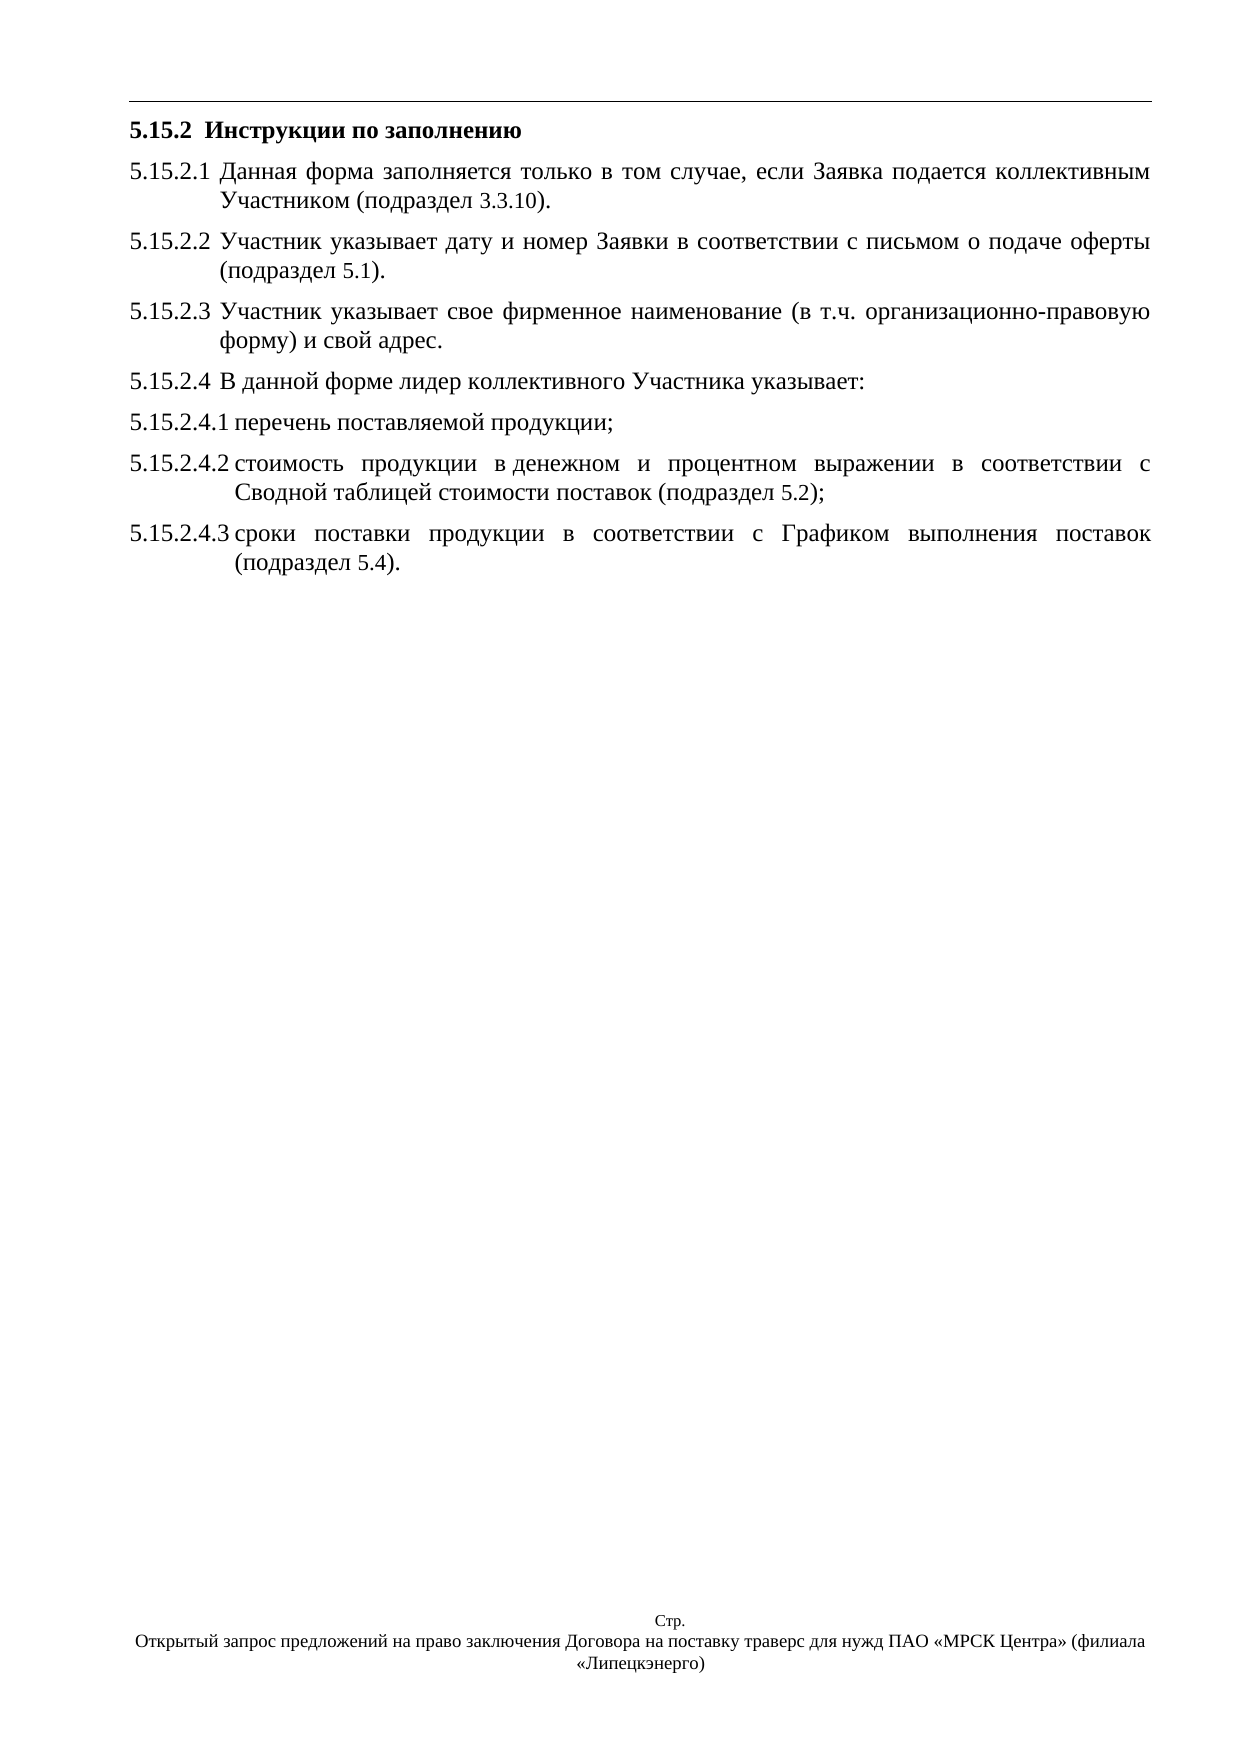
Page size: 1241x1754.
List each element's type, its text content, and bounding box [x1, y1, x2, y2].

list сроки поставки продукции в соответствии с Графиком выполнения поставок (подраздел 5.4). [129, 518, 1152, 576]
list стоимость продукции в денежном и процентном выражении в соответствии с Сводной таблицей стоимости поставок (подраздел 5.2); [129, 448, 1152, 506]
list Данная форма заполняется только в том случае, если Заявка подается коллективным Участником (подраздел 3.3.10). [129, 156, 1152, 213]
list Участник указывает дату и номер Заявки в соответствии с письмом о подаче оферты (подраздел 5.1). [129, 226, 1152, 283]
list перечень поставляемой продукции; [129, 407, 1152, 436]
list Участник указывает свое фирменное наименование (в т.ч. организационно-правовую форму) и свой адрес. [129, 296, 1152, 353]
subtitle Инструкции по заполнению [129, 115, 1152, 143]
list В данной форме лидер коллективного Участника указывает: [129, 366, 1152, 395]
